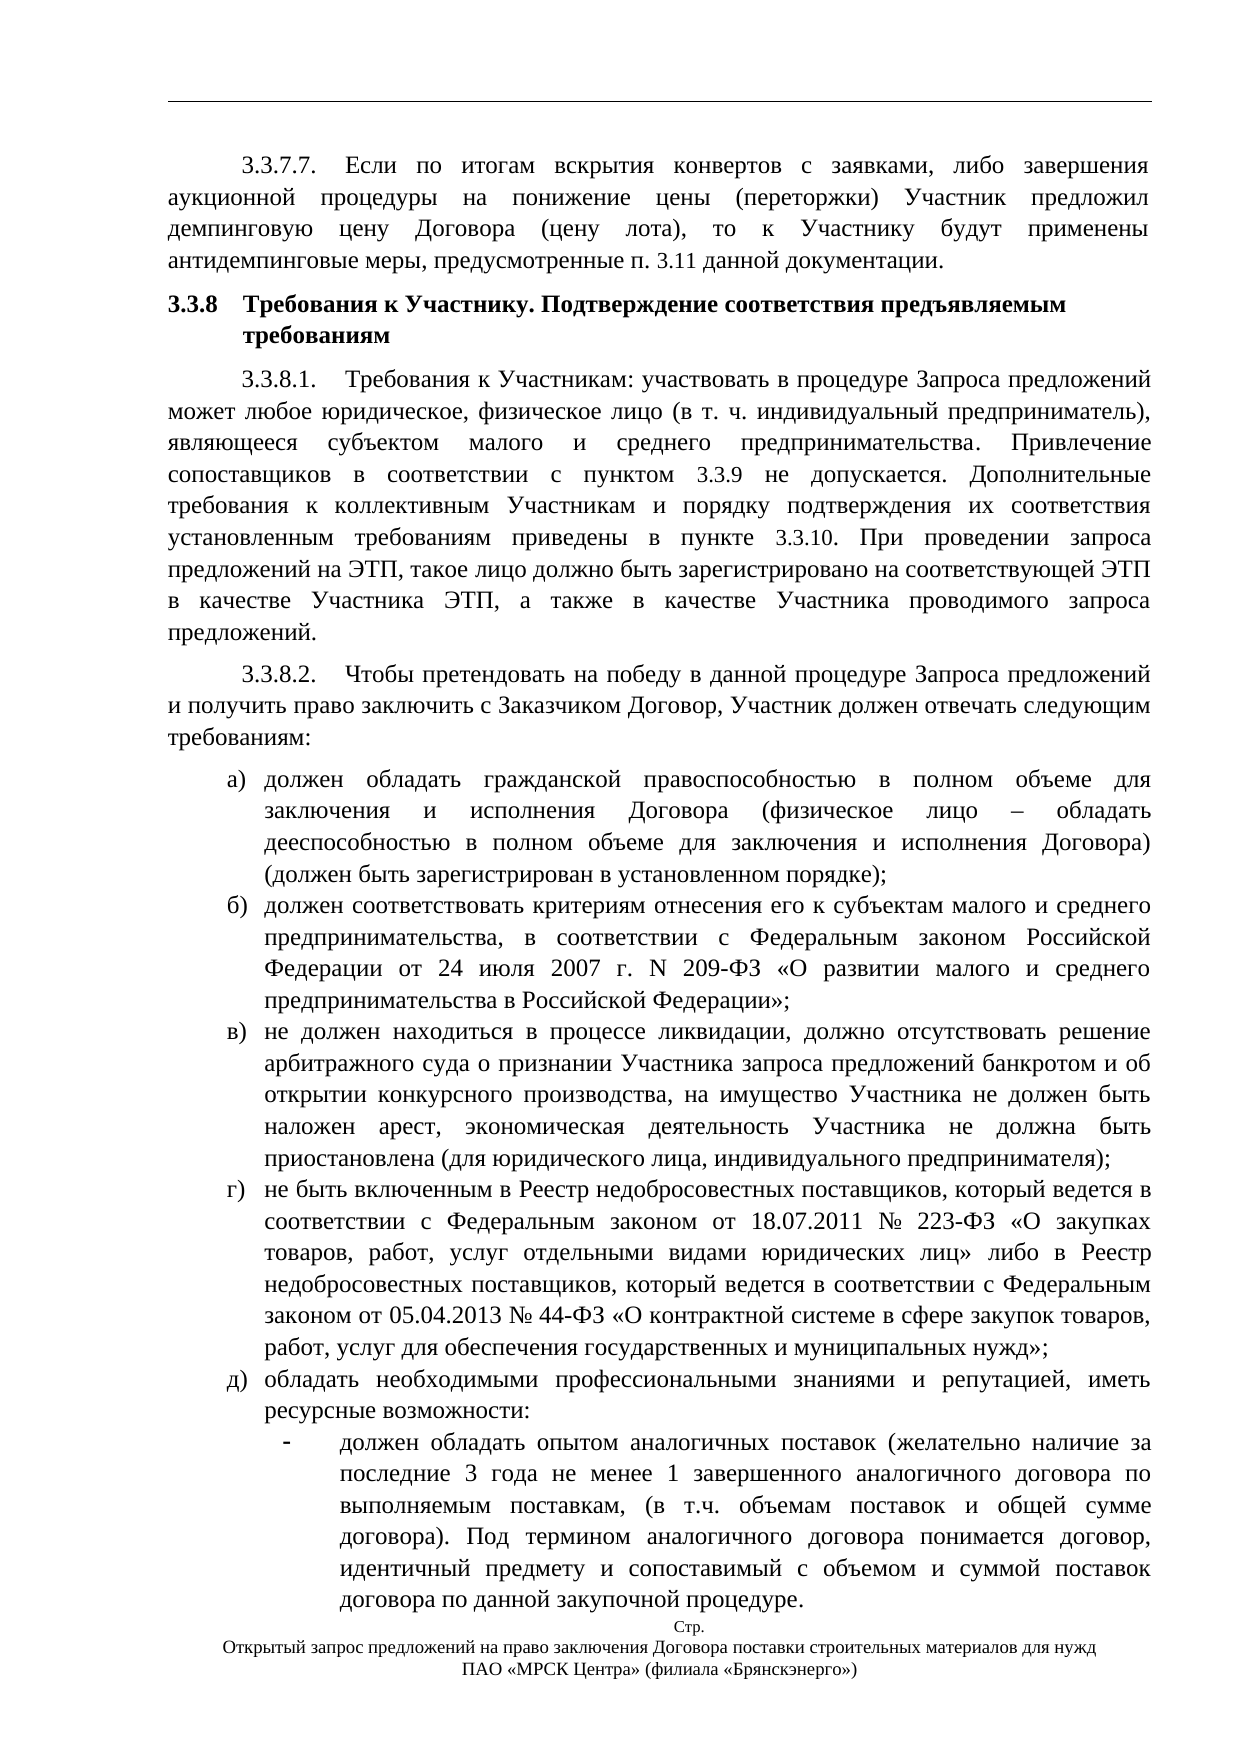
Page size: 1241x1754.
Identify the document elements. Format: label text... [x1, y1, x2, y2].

subtitle Требования к Участнику. Подтверждение соответствия предъявляемым требованиям [168, 289, 1152, 349]
list должен обладать опытом аналогичных поставок (желательно наличие за последние 3 года не менее 1 завершенного аналогичного договора по выполняемым поставкам, (в т.ч. объемам поставок и общей сумме договора). Под термином аналогичного договора понимается договор, идентичный предмету и сопоставимый с объемом и суммой поставок договора по данной закупочной процедуре. [282, 1427, 1152, 1613]
list должен соответствовать критериям отнесения его к субъектам малого и среднего предпринимательства, в соответствии с Федеральным законом Российской Федерации от 24 июля 2007 г. N 209-ФЗ «О развитии малого и среднего предпринимательства в Российской Федерации»; [227, 890, 1152, 1014]
list обладать необходимыми профессиональными знаниями и репутацией, иметь ресурсные возможности: [227, 1364, 1152, 1424]
list не должен находиться в процессе ликвидации, должно отсутствовать решение арбитражного суда о признании Участника запроса предложений банкротом и об открытии конкурсного производства, на имущество Участника не должен быть наложен арест, экономическая деятельность Участника не должна быть приостановлена (для юридического лица, индивидуального предпринимателя); [227, 1016, 1152, 1171]
list не быть включенным в Реестр недобросовестных поставщиков, который ведется в соответствии с Федеральным законом от 18.07.2011 № 223-ФЗ «О закупках товаров, работ, услуг отдельными видами юридических лиц» либо в Реестр недобросовестных поставщиков, который ведется в соответствии с Федеральным законом от 05.04.2013 № 44-ФЗ «О контрактной системе в сфере закупок товаров, работ, услуг для обеспечения государственных и муниципальных нужд»; [227, 1174, 1152, 1361]
list Если по итогам вскрытия конвертов с заявками, либо завершения аукционной процедуры на понижение цены (переторжки) Участник предложил демпинговую цену Договора (цену лота), то к Участнику будут применены антидемпинговые меры, предусмотренные п. 3.11 данной документации. [168, 150, 1150, 273]
list Чтобы претендовать на победу в данной процедуре Запроса предложений и получить право заключить с Заказчиком Договор, Участник должен отвечать следующим требованиям: [168, 659, 1152, 751]
list должен обладать гражданской правоспособностью в полном объеме для заключения и исполнения Договора (физическое лицо – обладать дееспособностью в полном объеме для заключения и исполнения Договора) (должен быть зарегистрирован в установленном порядке); [227, 764, 1152, 887]
list Требования к Участникам: участвовать в процедуре Запроса предложений может любое юридическое, физическое лицо (в т. ч. индивидуальный предприниматель), являющееся субъектом малого и среднего предпринимательства. Привлечение сопоставщиков в соответствии с пунктом 3.3.9 не допускается. Дополнительные требования к коллективным Участникам и порядку подтверждения их соответствия установленным требованиям приведены в пункте 3.3.10. При проведении запроса предложений на ЭТП, такое лицо должно быть зарегистрировано на соответствующей ЭТП в качестве Участника ЭТП, а также в качестве Участника проводимого запроса предложений. [168, 364, 1152, 646]
